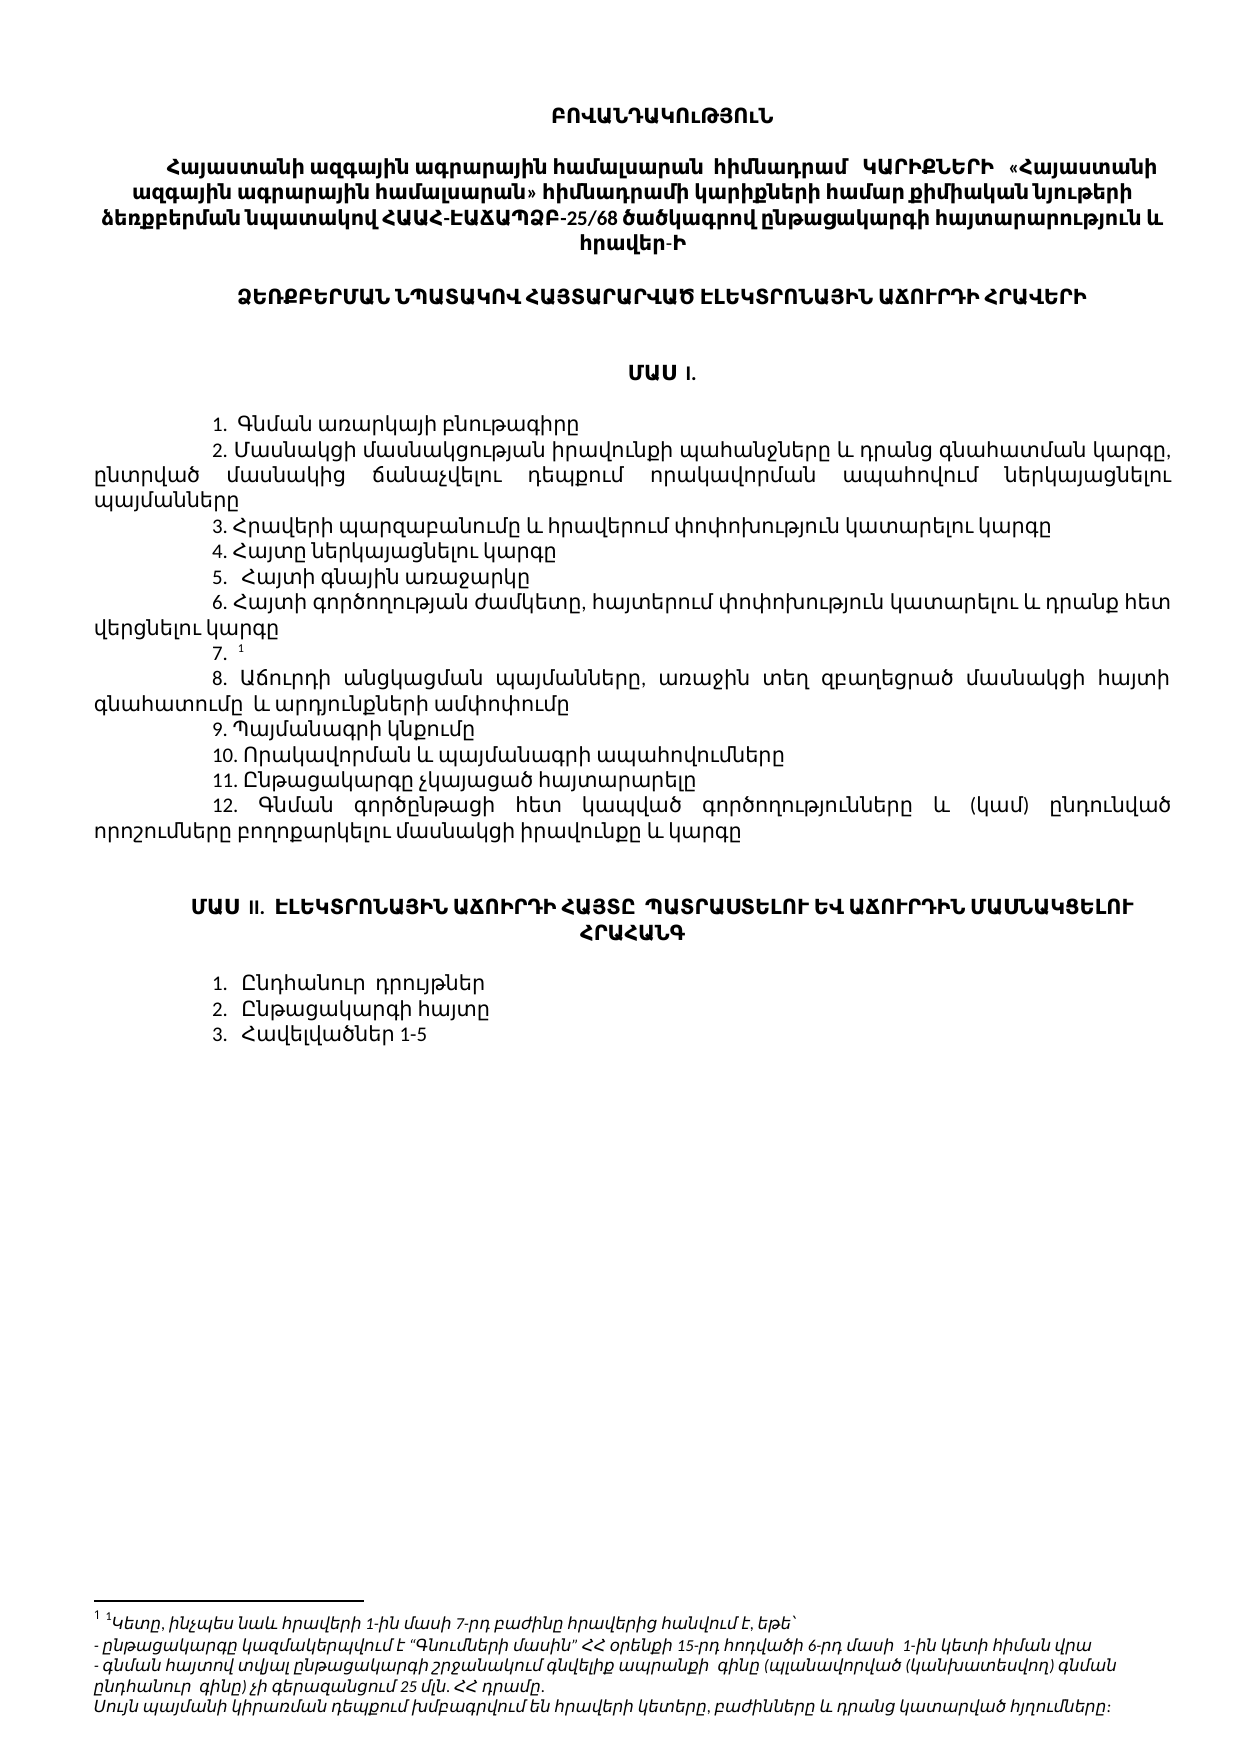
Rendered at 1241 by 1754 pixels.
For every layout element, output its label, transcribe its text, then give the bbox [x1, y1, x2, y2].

text 11. Ընթացակարգը չկայացած հայտարարելը [94, 767, 1171, 793]
text 2. Մասնակցի մասնակցության իրավունքի պահանջները և դրանց գնահատման կարգը, ընտրված մասնակից ճանաչվելու դեպքում որակավորման ապահովում ներկայացնելու պայմանները [94, 437, 1171, 513]
text 4. Հայտը ներկայացնելու կարգը [94, 538, 1171, 564]
text 7. 1 [94, 640, 1171, 666]
text 3. Հավելվածներ 1-5 [94, 1021, 1171, 1047]
text 2. Ընթացակարգի հայտը [94, 996, 1171, 1021]
text Հայաստանի ազգային ագրարային համալսարան հիմնադրամ ԿԱՐԻՔՆԵՐԻ «Հայաստանի ազգային ագրարային համալսարան» հիմնադրամի կարիքների համար քիմիական նյութերի ձեռքբերման նպատակով ՀԱԱՀ-ԷԱՃԱՊՁԲ-25/68 ծածկագրով ընթացակարգի հայտարարություն և հրավեր-Ի [94, 154, 1171, 256]
text 1. Ընդհանուր դրույթներ [94, 971, 1171, 996]
text 1. Գնման առարկայի բնութագիրը [94, 411, 1171, 437]
text 8. Աճուրդի անցկացման պայմանները, առաջին տեղ զբաղեցրած մասնակցի հայտի գնահատումը և արդյունքների ամփոփումը [94, 666, 1171, 716]
text 12. Գնման գործընթացի հետ կապված գործողությունները և (կամ) ընդունված որոշումները բողոքարկելու մասնակցի իրավունքը և կարգը [94, 793, 1171, 843]
text ՄԱՍ II. ԷԼԵԿՏՐՈՆԱՅԻՆ ԱՃՈԻՐԴԻ ՀԱՅՏԸ ՊԱՏՐԱՍՏԵԼՈՒ ԵՎ ԱՃՈՒՐԴԻՆ ՄԱՍՆԱԿՑԵԼՈՒ ՀՐԱՀԱՆԳ [94, 894, 1171, 945]
text ՄԱՍ I. [94, 361, 1171, 386]
text 6. Հայտի գործողության ժամկետը, հայտերում փոփոխություն կատարելու և դրանք հետ վերցնելու կարգը [94, 589, 1171, 640]
text 10. Որակավորման և պայմանագրի ապահովումները [94, 742, 1171, 767]
text ՁԵՌՔԲԵՐՄԱՆ ՆՊԱՏԱԿՈՎ ՀԱՅՏԱՐԱՐՎԱԾ ԷԼԵԿՏՐՈՆԱՅԻՆ ԱՃՈՒՐԴԻ ՀՐԱՎԵՐԻ [94, 284, 1171, 310]
text 5. Հայտի գնային առաջարկը [94, 564, 1171, 589]
text 3. Հրավերի պարզաբանումը և հրավերում փոփոխություն կատարելու կարգը [94, 513, 1171, 538]
text 9. Պայմանագրի կնքումը [94, 716, 1171, 742]
text ԲՈՎԱՆԴԱԿՈւԹՅՈւՆ [94, 103, 1171, 128]
